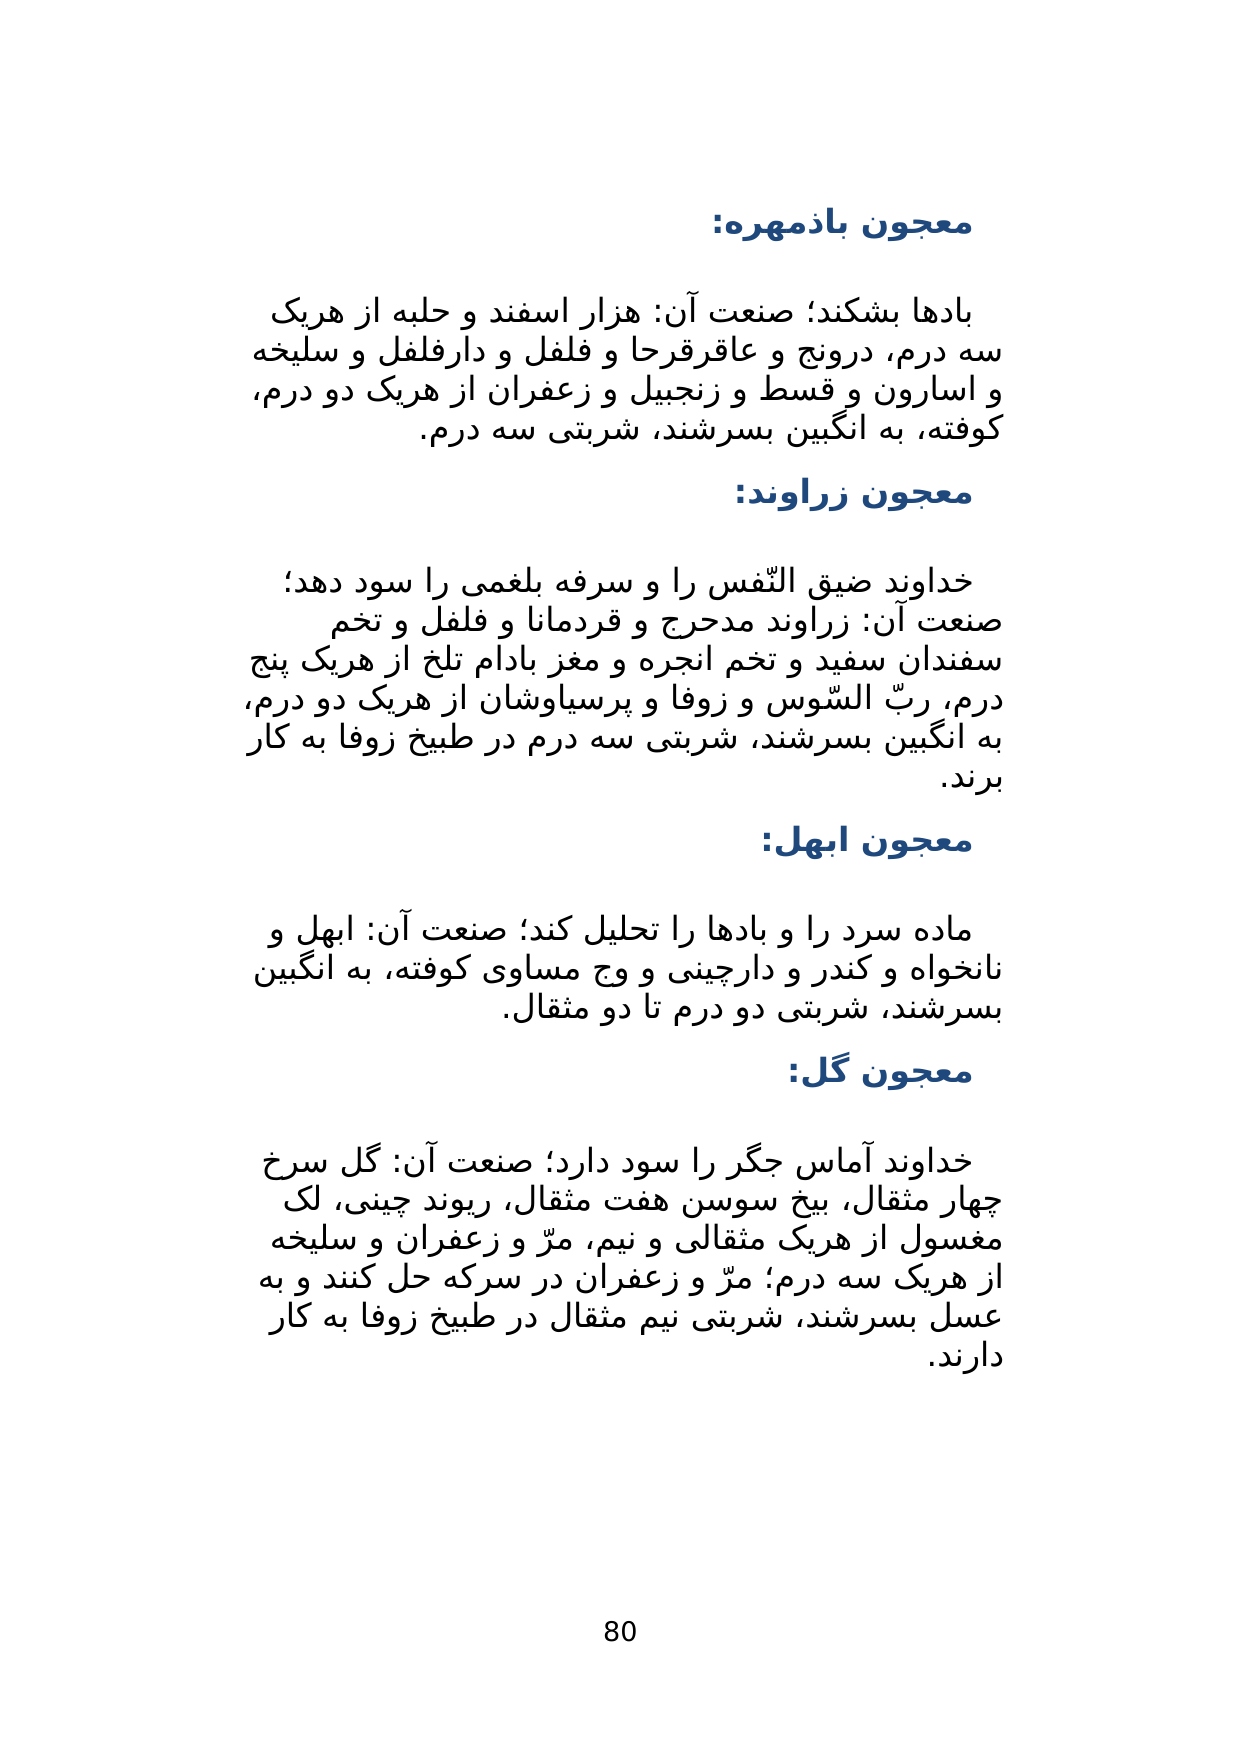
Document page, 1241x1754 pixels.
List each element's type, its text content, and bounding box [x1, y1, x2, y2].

subtitle معجون باذمهره: [236, 202, 1004, 241]
subtitle معجون ابهل: [236, 820, 1004, 859]
text خداوند آماس جگر را سود دارد؛ صنعت آن: گل سرخ چهار مثقال، بیخ سوسن هفت مثقال، ریوند چینی، لک مغسول از هریک مثقالی و نیم، مرّ و زعفران و سلیخه از هریک سه درم؛ مرّ و زعفران در سرکه حل کنند و به عسل بسرشند، شربتی نیم مثقال در طبیخ زوفا به کار دارند. [236, 1141, 1004, 1374]
subtitle معجون زراوند: [236, 472, 1004, 511]
subtitle معجون گل: [236, 1051, 1004, 1090]
text بادها بشکند؛ صنعت آن: هزار اسفند و حلبه از هریک سه درم، درونج و عاقرقرحا و فلفل و دارفلفل و سلیخه و اسارون و قسط و زنجبیل و زعفران از هریک دو درم، کوفته، به انگبین بسرشند، شربتی سه درم. [236, 292, 1004, 447]
text ماده سرد را و بادها را تحلیل کند؛ صنعت آن: ابهل و نانخواه و کندر و دارچینی و وج مساوی کوفته، به انگبین بسرشند، شربتی دو درم تا دو مثقال. [236, 910, 1004, 1026]
text خداوند ضیق النّفس را و سرفه بلغمی را سود دهد؛ صنعت آن: زراوند مدحرج و قردمانا و فلفل و تخم سفندان سفید و تخم انجره و مغز بادام تلخ از هریک پنج درم، ربّ السّوس و زوفا و پرسیاوشان از هریک دو درم، به انگبین بسرشند، شربتی سه درم در طبیخ زوفا به کار برند. [236, 562, 1004, 795]
